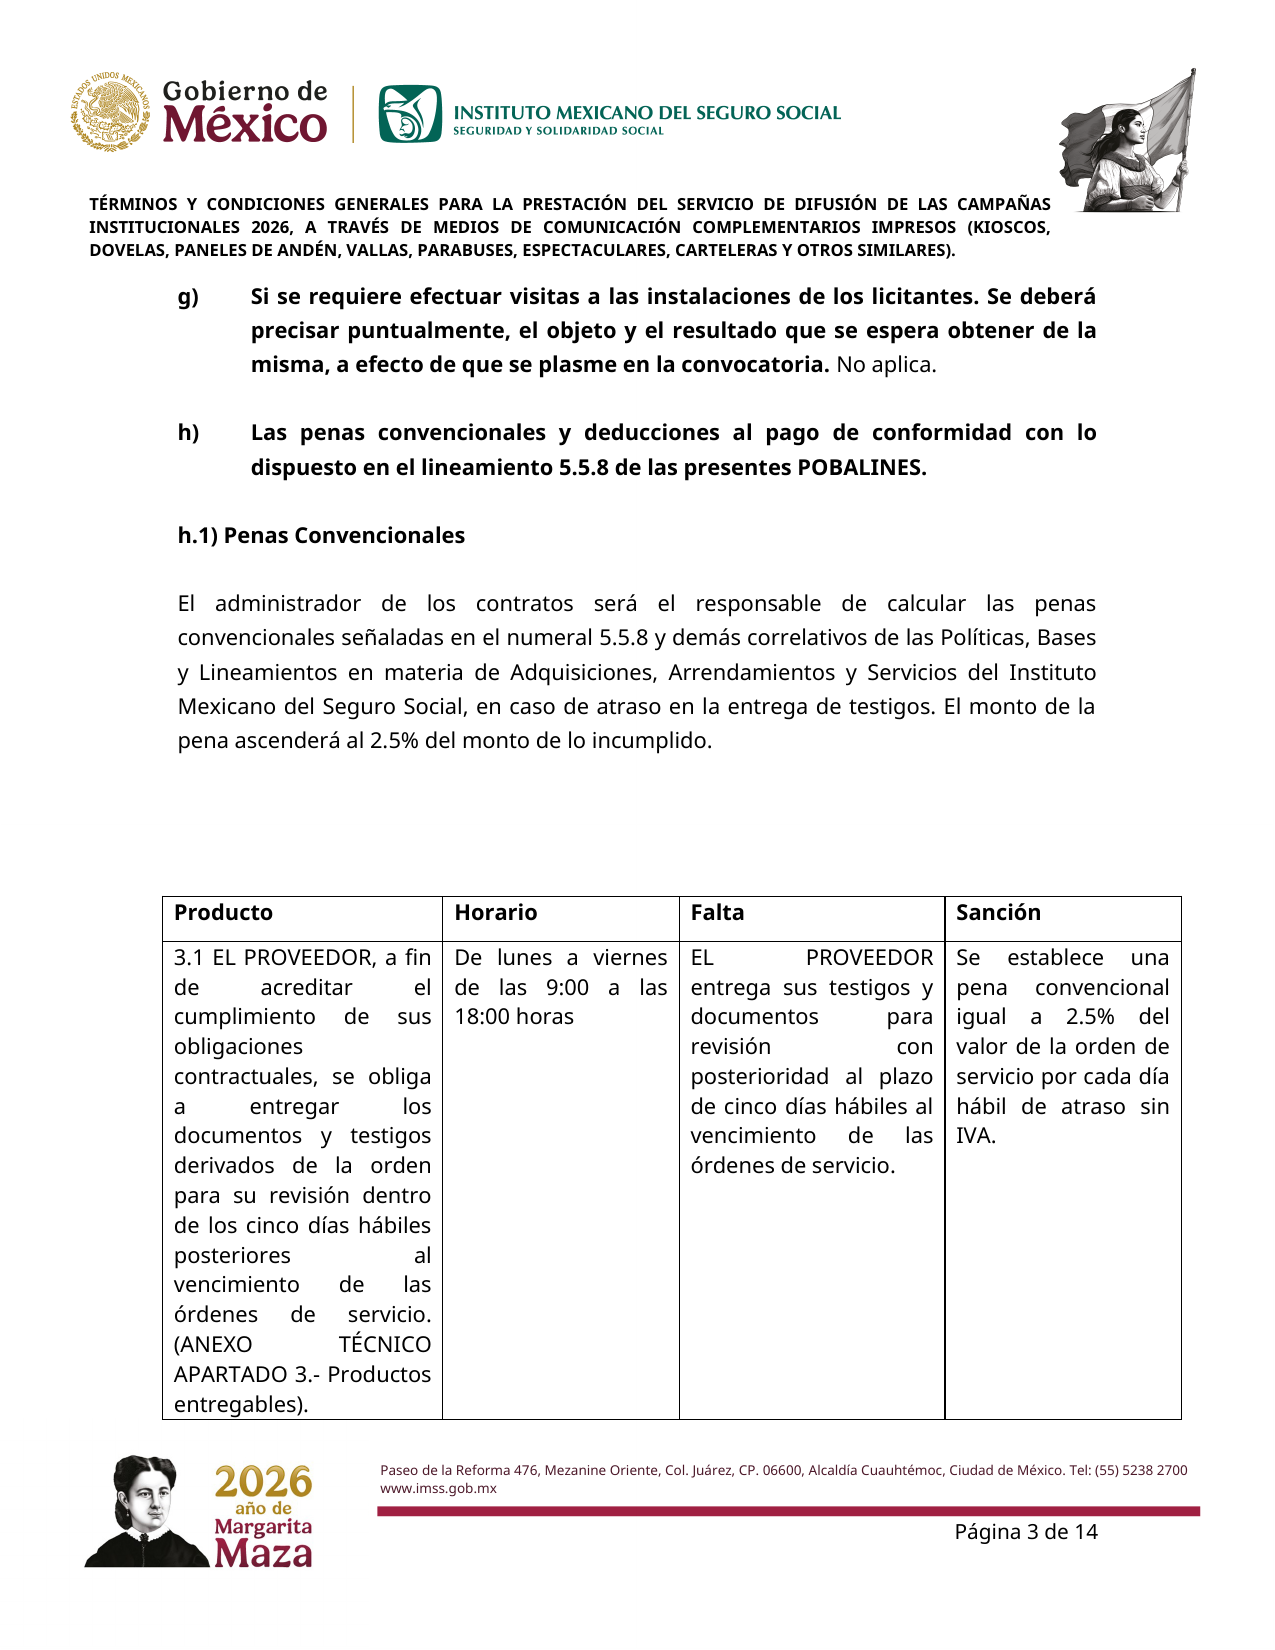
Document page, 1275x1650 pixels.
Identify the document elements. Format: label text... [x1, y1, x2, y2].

table_header Sanción [946, 897, 1181, 941]
text g) Si se requiere efectuar visitas a las instalaciones de los licitantes. Se deberá precisar puntualmente, el objeto y el resultado que se espera obtener de la misma, a efecto de que se plasme en la convocatoria. No aplica. [177, 281, 1098, 379]
text El administrador de los contratos será el responsable de calcular las penas convencionales señaladas en el numeral 5.5.8 y demás correlativos de las Políticas, Bases y Lineamientos en materia de Adquisiciones, Arrendamientos y Servicios del Instituto Mexicano del Seguro Social, en caso de atraso en la entrega de testigos. El monto de la pena ascenderá al 2.5% del monto de lo incumplido. [177, 588, 1098, 754]
text h) Las penas convencionales y deducciones al pago de conformidad con lo dispuesto en el lineamiento 5.5.8 de las presentes POBALINES. [177, 417, 1098, 481]
table_header Producto [163, 897, 442, 941]
table_header Falta [680, 897, 944, 941]
table_cell 3.1 EL PROVEEDOR, a fin de acreditar el cumplimiento de sus obligaciones contractuales, se obliga a entregar los documentos y testigos derivados de la orden para su revisión dentro de los cinco días hábiles posteriores al vencimiento de las órdenes de servicio. (ANEXO TÉCNICO APARTADO 3.- Productos entregables). [163, 942, 442, 1418]
table_cell De lunes a viernes de las 9:00 a las 18:00 horas [443, 942, 679, 1418]
text h.1) Penas Convencionales [177, 520, 1098, 549]
table_cell Se establece una pena convencional igual a 2.5% del valor de la orden de servicio por cada día hábil de atraso sin IVA. [946, 942, 1181, 1418]
picture [0, 0, 1274, 1649]
table_cell EL PROVEEDOR entrega sus testigos y documentos para revisión con posterioridad al plazo de cinco días hábiles al vencimiento de las órdenes de servicio. [680, 942, 944, 1418]
table_header Horario [443, 897, 679, 941]
